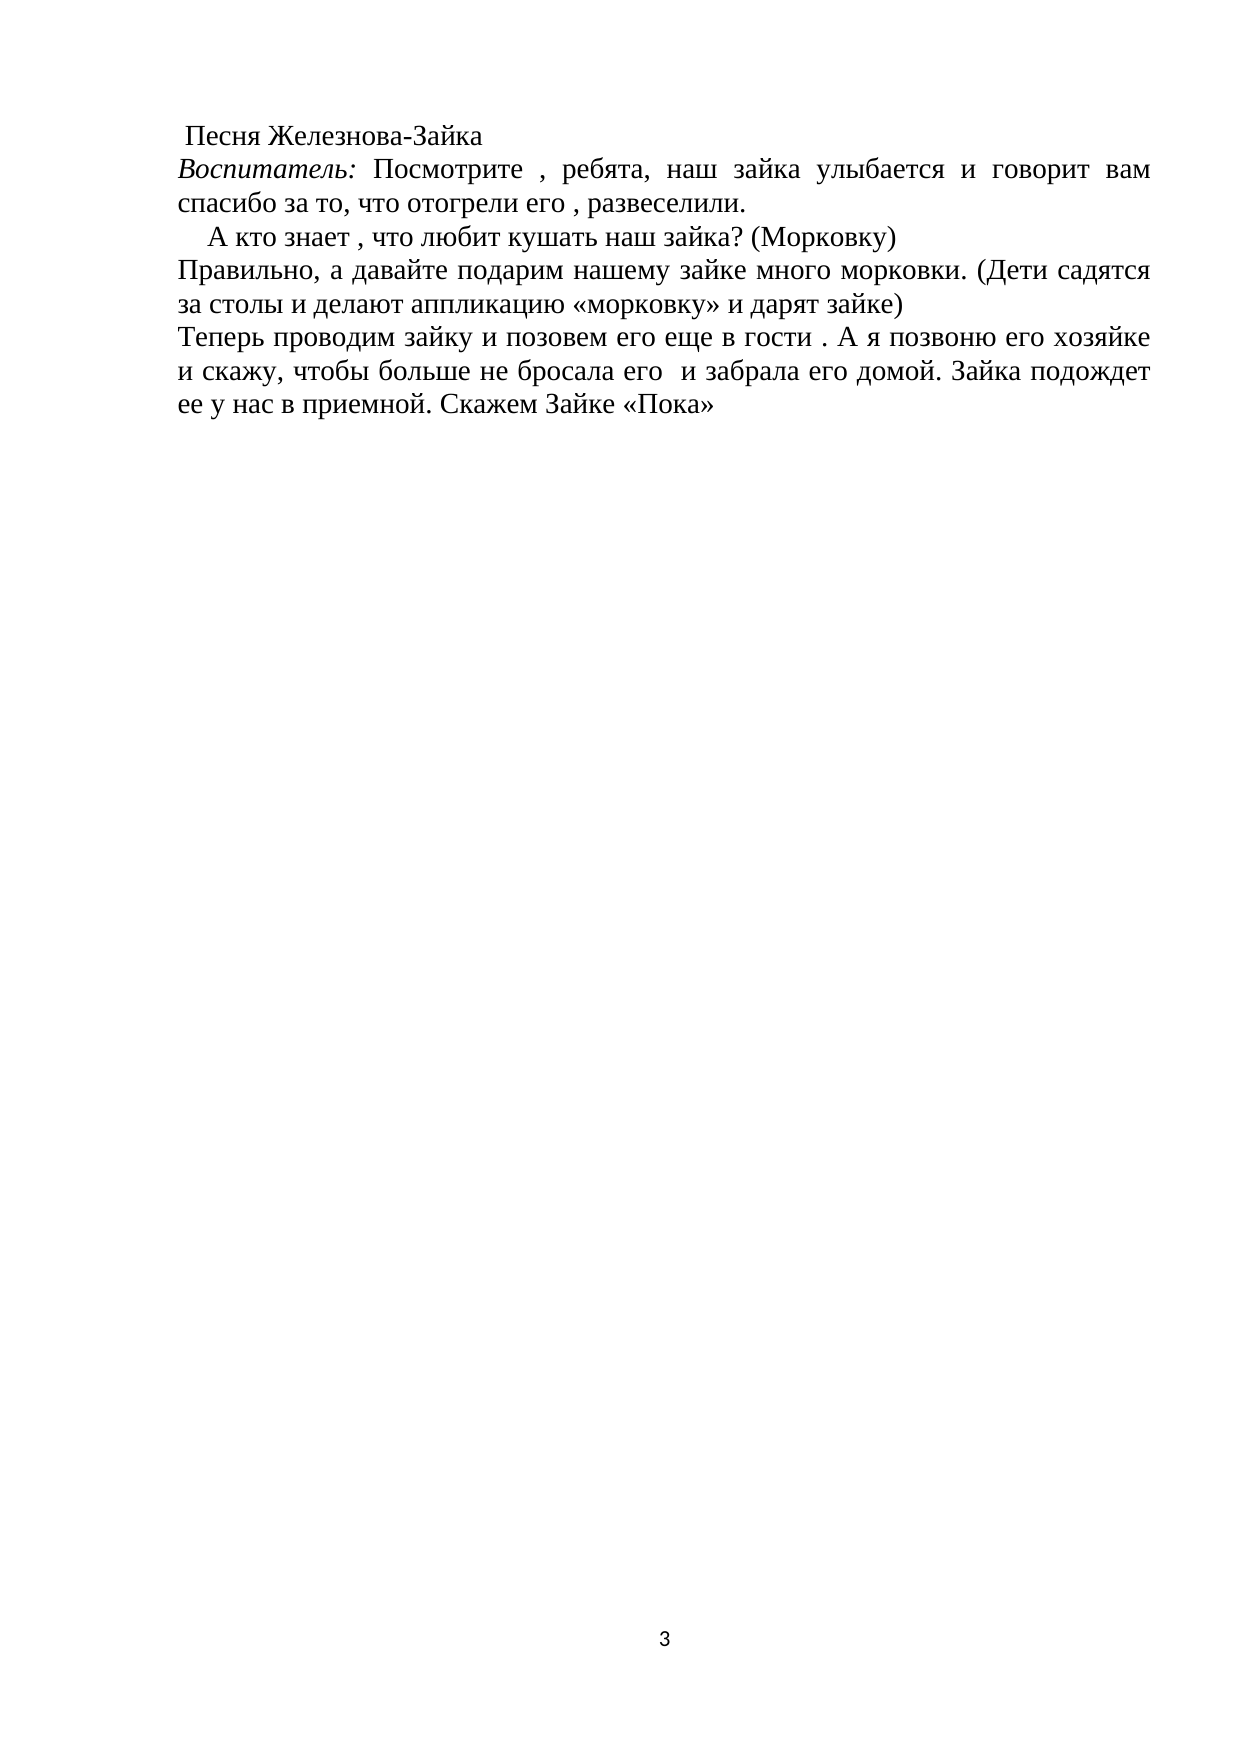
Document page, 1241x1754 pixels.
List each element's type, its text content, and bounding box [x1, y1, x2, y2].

text Песня Железнова-Зайка [177, 118, 1152, 152]
text Правильно, а давайте подарим нашему зайке много морковки. (Дети садятся за столы и делают аппликацию «морковку» и дарят зайке) [177, 252, 1152, 319]
text Воспитатель: Посмотрите , ребята, наш зайка улыбается и говорит вам спасибо за то, что отогрели его , развеселили. [177, 152, 1152, 219]
text Теперь проводим зайку и позовем его еще в гости . А я позвоню его хозяйке и скажу, чтобы больше не бросала его и забрала его домой. Зайка подождет ее у нас в приемной. Скажем Зайке «Пока» [177, 319, 1152, 420]
text А кто знает , что любит кушать наш зайка? (Морковку) [177, 219, 1152, 252]
